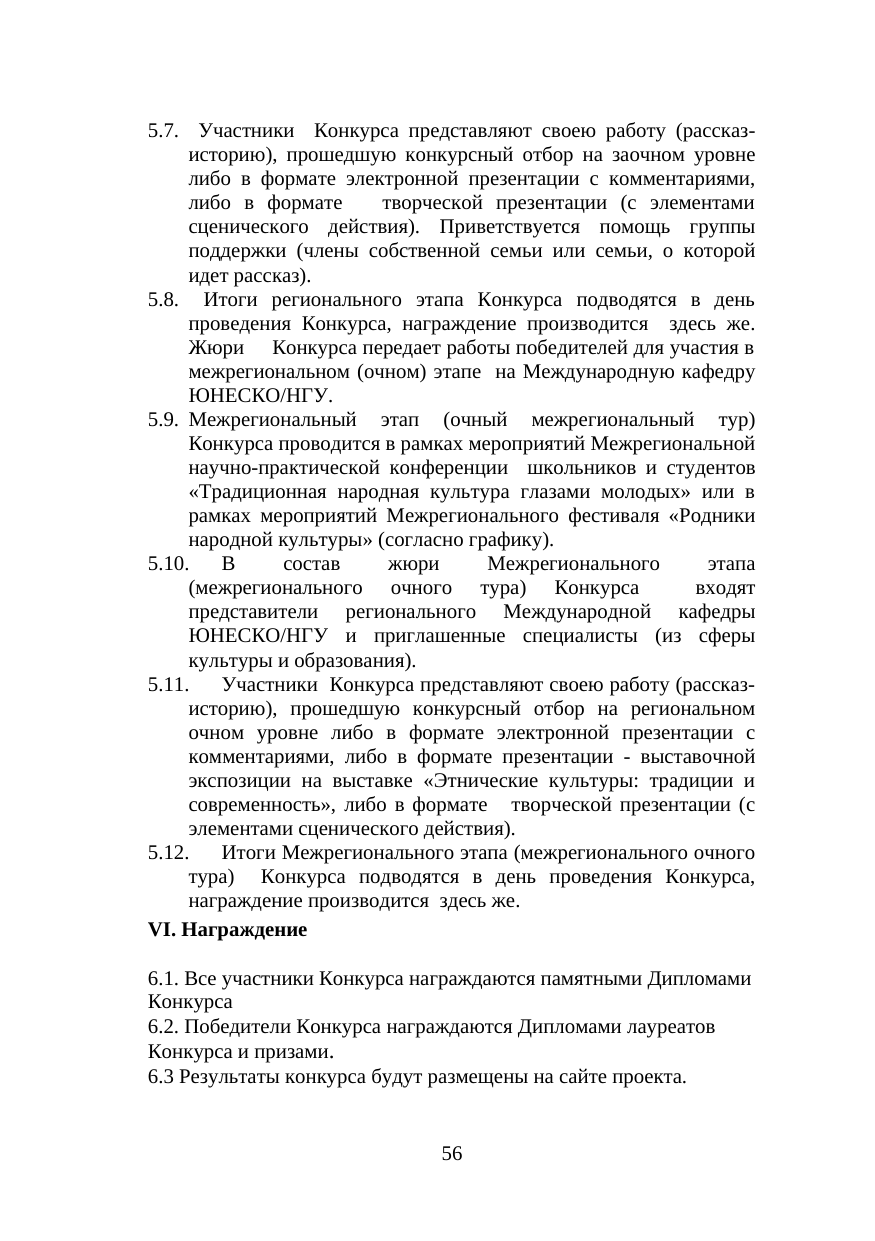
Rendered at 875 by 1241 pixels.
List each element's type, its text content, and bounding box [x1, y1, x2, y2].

list Межрегиональный этап (очный межрегиональный тур) Конкурса проводится в рамках мероприятий Межрегиональной научно-практической конференции школьников и студентов «Традиционная народная культура глазами молодых» или в рамках мероприятий Межрегионального фестиваля «Родники народной культуры» (согласно графику). [148, 407, 756, 551]
list Итоги регионального этапа Конкурса подводятся в день проведения Конкурса, награждение производится здесь же. Жюри Конкурса передает работы победителей для участия в межрегиональном (очном) этапе на Международную кафедру ЮНЕСКО/НГУ. [148, 287, 756, 407]
list В состав жюри Межрегионального этапа (межрегионального очного тура) Конкурса входят представители регионального Международной кафедры ЮНЕСКО/НГУ и приглашенные специалисты (из сферы культуры и образования). [148, 551, 756, 672]
list Участники Конкурса представляют своею работу (рассказ-историю), прошедшую конкурсный отбор на региональном очном уровне либо в формате электронной презентации с комментариями, либо в формате презентации - выставочной экспозиции на выставке «Этнические культуры: традиции и современность», либо в формате творческой презентации (с элементами сценического действия). [148, 672, 756, 840]
text 6.3 Результаты конкурса будут размещены на сайте проекта. [148, 1064, 756, 1088]
list Участники Конкурса представляют своею работу (рассказ-историю), прошедшую конкурсный отбор на заочном уровне либо в формате электронной презентации с комментариями, либо в формате творческой презентации (с элементами сценического действия). Приветствуется помощь группы поддержки (члены собственной семьи или семьи, о которой идет рассказ). [148, 118, 756, 287]
text VI. Награждение 6.1. Все участники Конкурса награждаются памятными Дипломами Конкурса 6.2. Победители Конкурса награждаются Дипломами лауреатов Конкурса и призами. [148, 917, 756, 1064]
list Итоги Межрегионального этапа (межрегионального очного тура) Конкурса подводятся в день проведения Конкурса, награждение производится здесь же. [148, 840, 756, 912]
